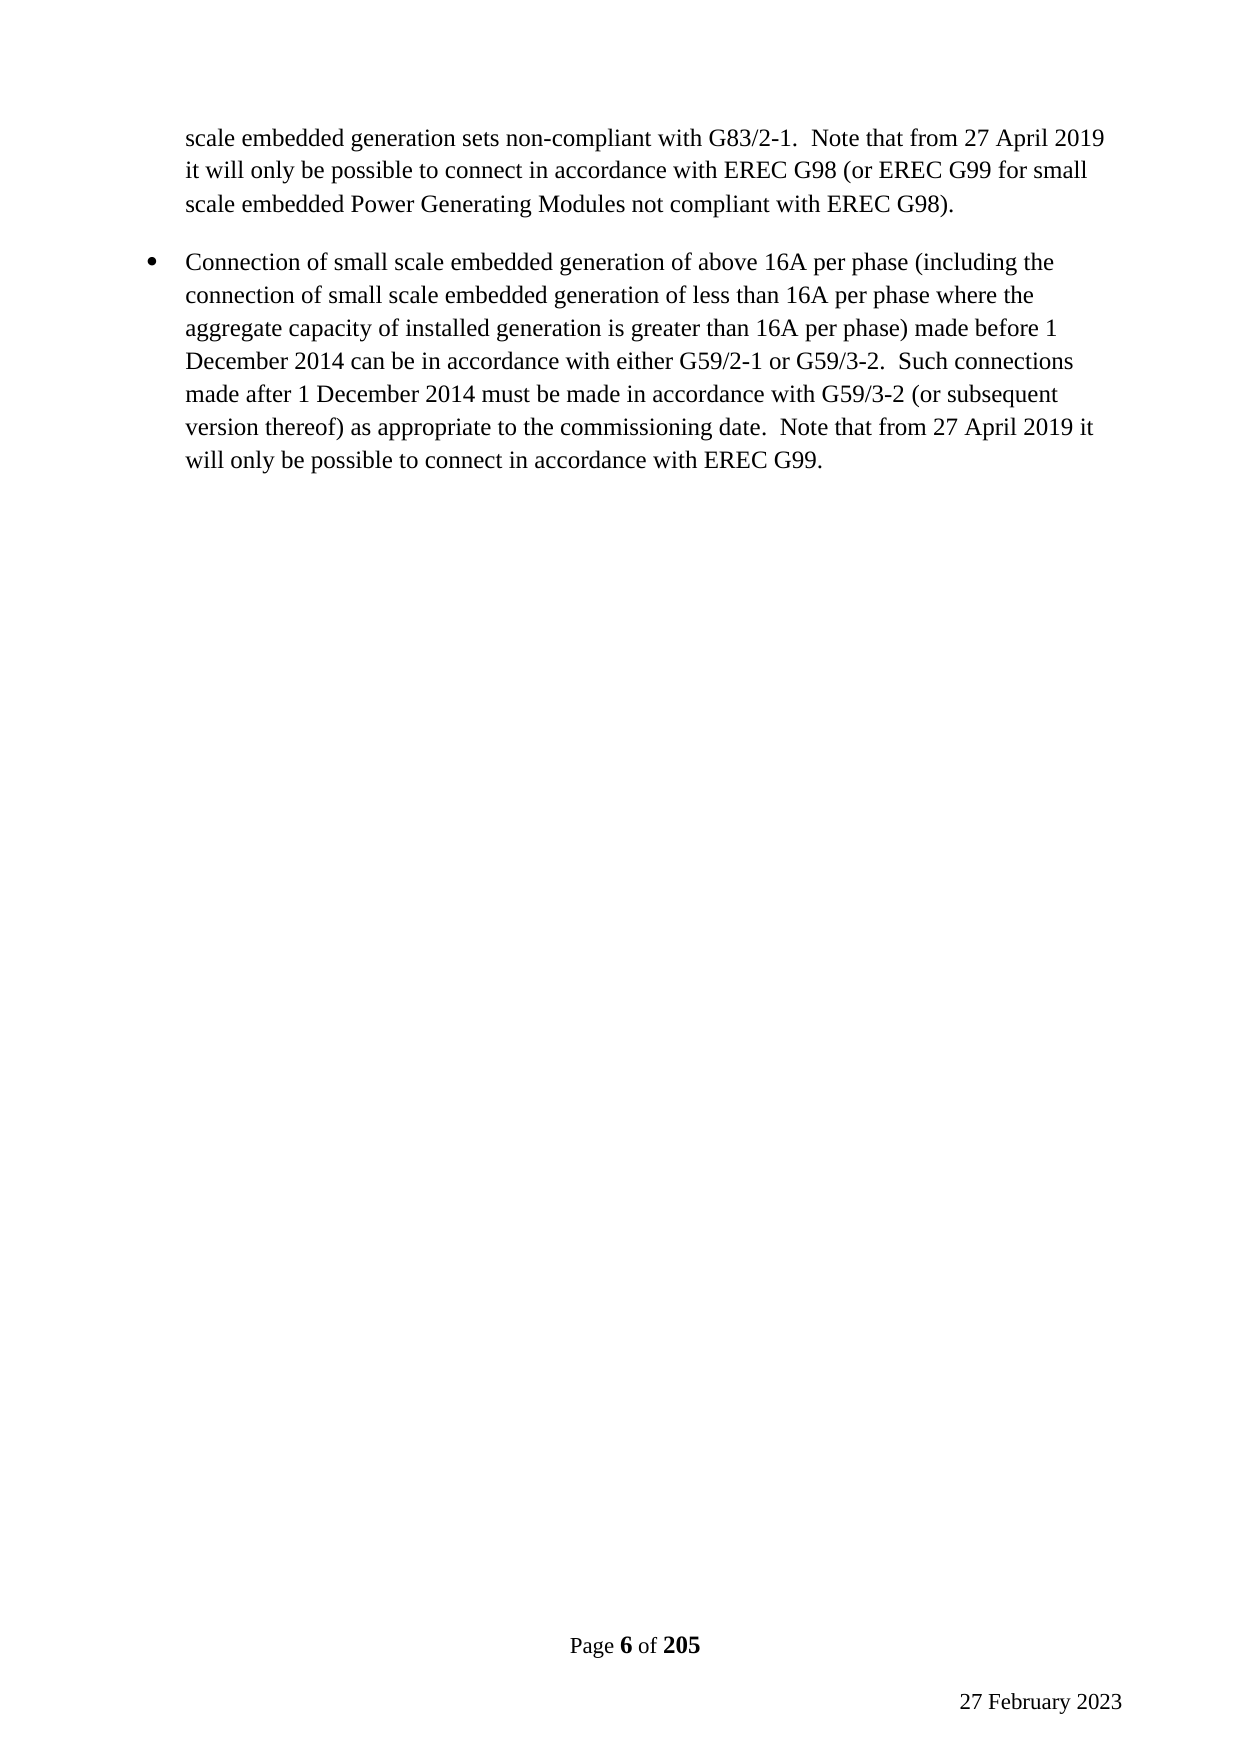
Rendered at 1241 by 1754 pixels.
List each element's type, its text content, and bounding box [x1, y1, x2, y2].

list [148, 123, 1122, 217]
list Connection of small scale embedded generation of above 16A per phase (including the connection of small scale embedded generation of less than 16A per phase where the aggregate capacity of installed generation is greater than 16A per phase) made before 1 December 2014 can be in accordance with either G59/2-1 or G59/3-2. Such connections made after 1 December 2014 must be made in accordance with G59/3-2 (or subsequent version thereof) as appropriate to the commissioning date. Note that from 27 April 2019 it will only be possible to connect in accordance with EREC G99. [148, 247, 1122, 473]
